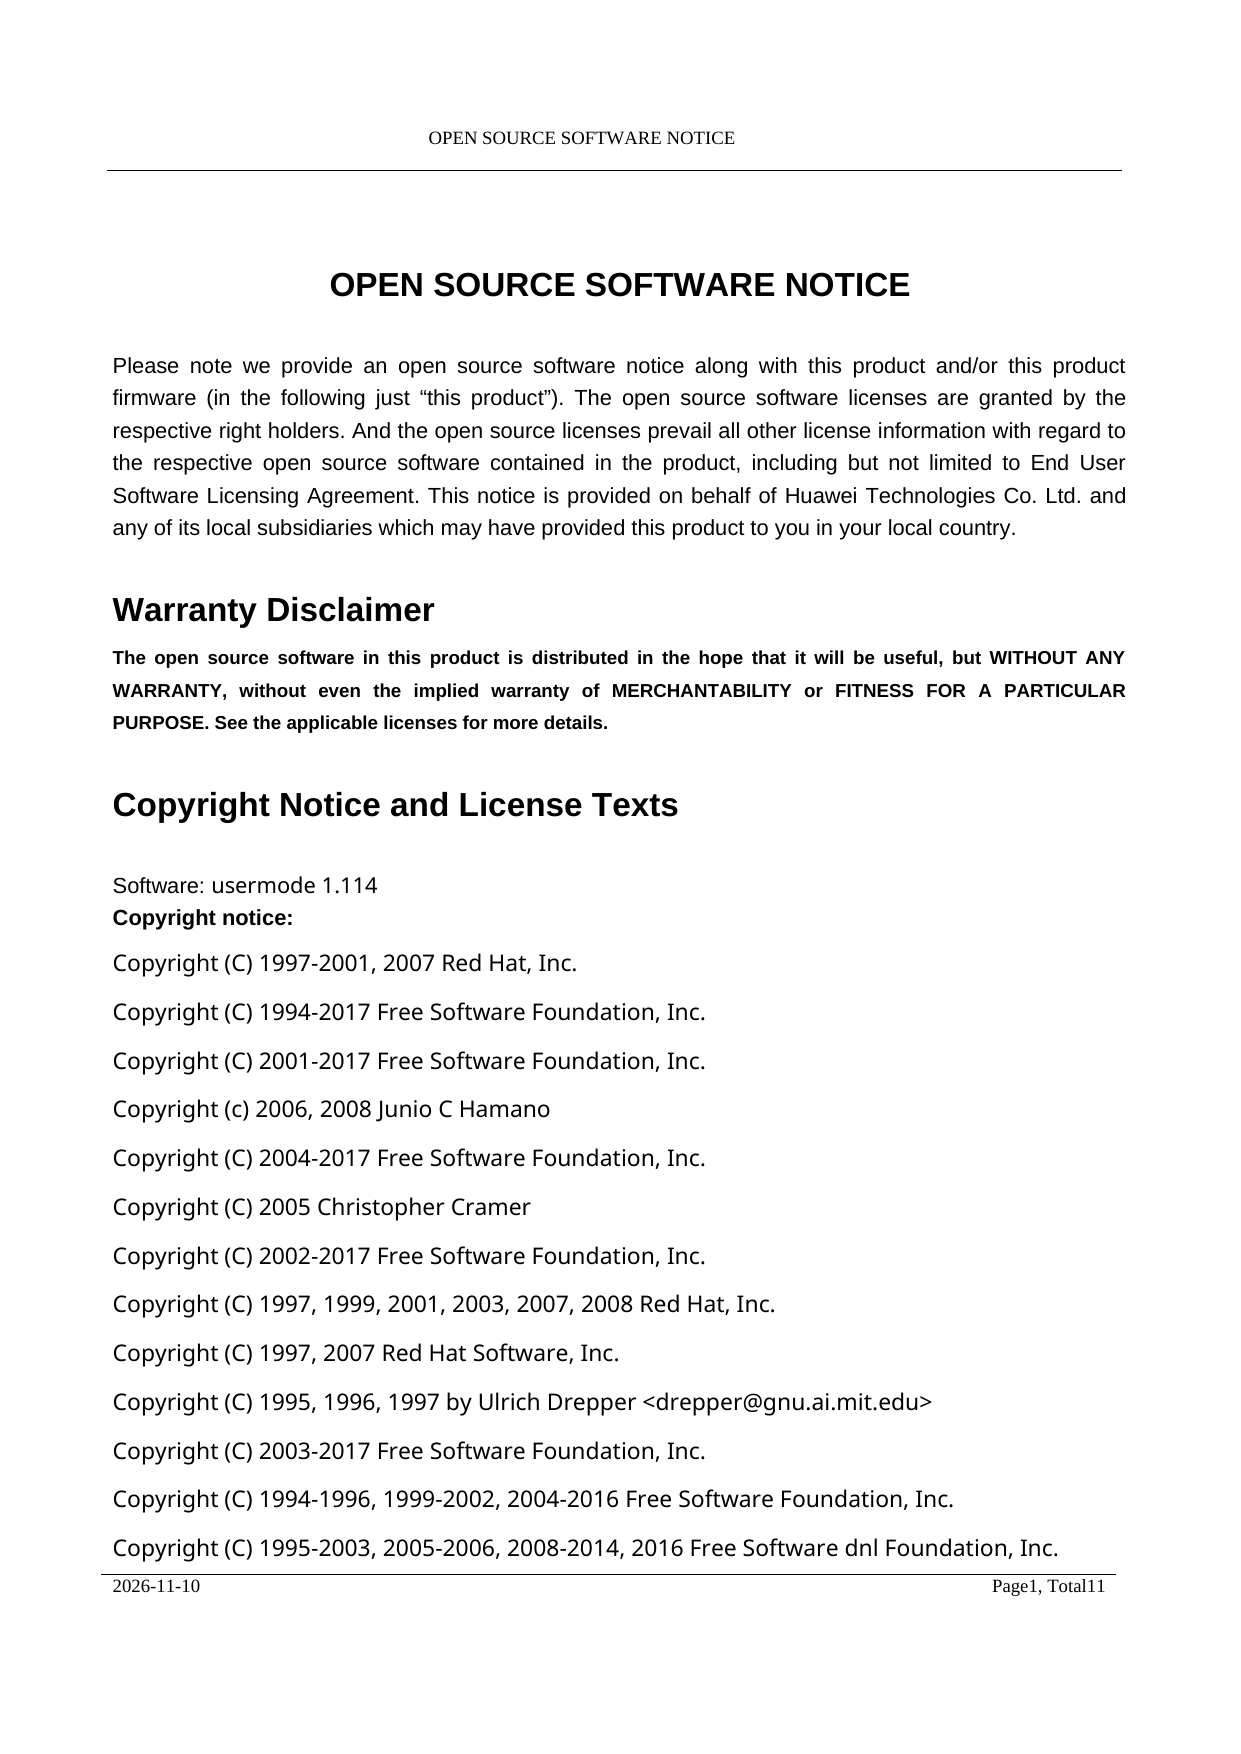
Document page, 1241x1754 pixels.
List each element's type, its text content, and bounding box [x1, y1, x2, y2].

text Software: usermode 1.114 [112, 869, 1128, 901]
text Copyright notice: [112, 901, 1128, 934]
text Warranty Disclaimer [112, 576, 1128, 641]
text Copyright Notice and License Texts [112, 771, 1128, 836]
text The open source software in this product is distributed in the hope that it will be useful, but WITHOUT ANY WARRANTY, without even the implied warranty of MERCHANTABILITY or FITNESS FOR A PARTICULAR PURPOSE. See the applicable licenses for more details. [112, 641, 1128, 739]
text Please note we provide an open source software notice along with this product and/or this product firmware (in the following just “this product”). The open source software licenses are granted by the respective right holders. And the open source licenses prevail all other license information with regard to the respective open source software contained in the product, including but not limited to End User Software Licensing Agreement. This notice is provided on behalf of Huawei Technologies Co. Ltd. and any of its local subsidiaries which may have provided this product to you in your local country. [112, 349, 1128, 544]
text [112, 947, 1128, 1564]
text OPEN SOURCE SOFTWARE NOTICE [112, 251, 1128, 316]
